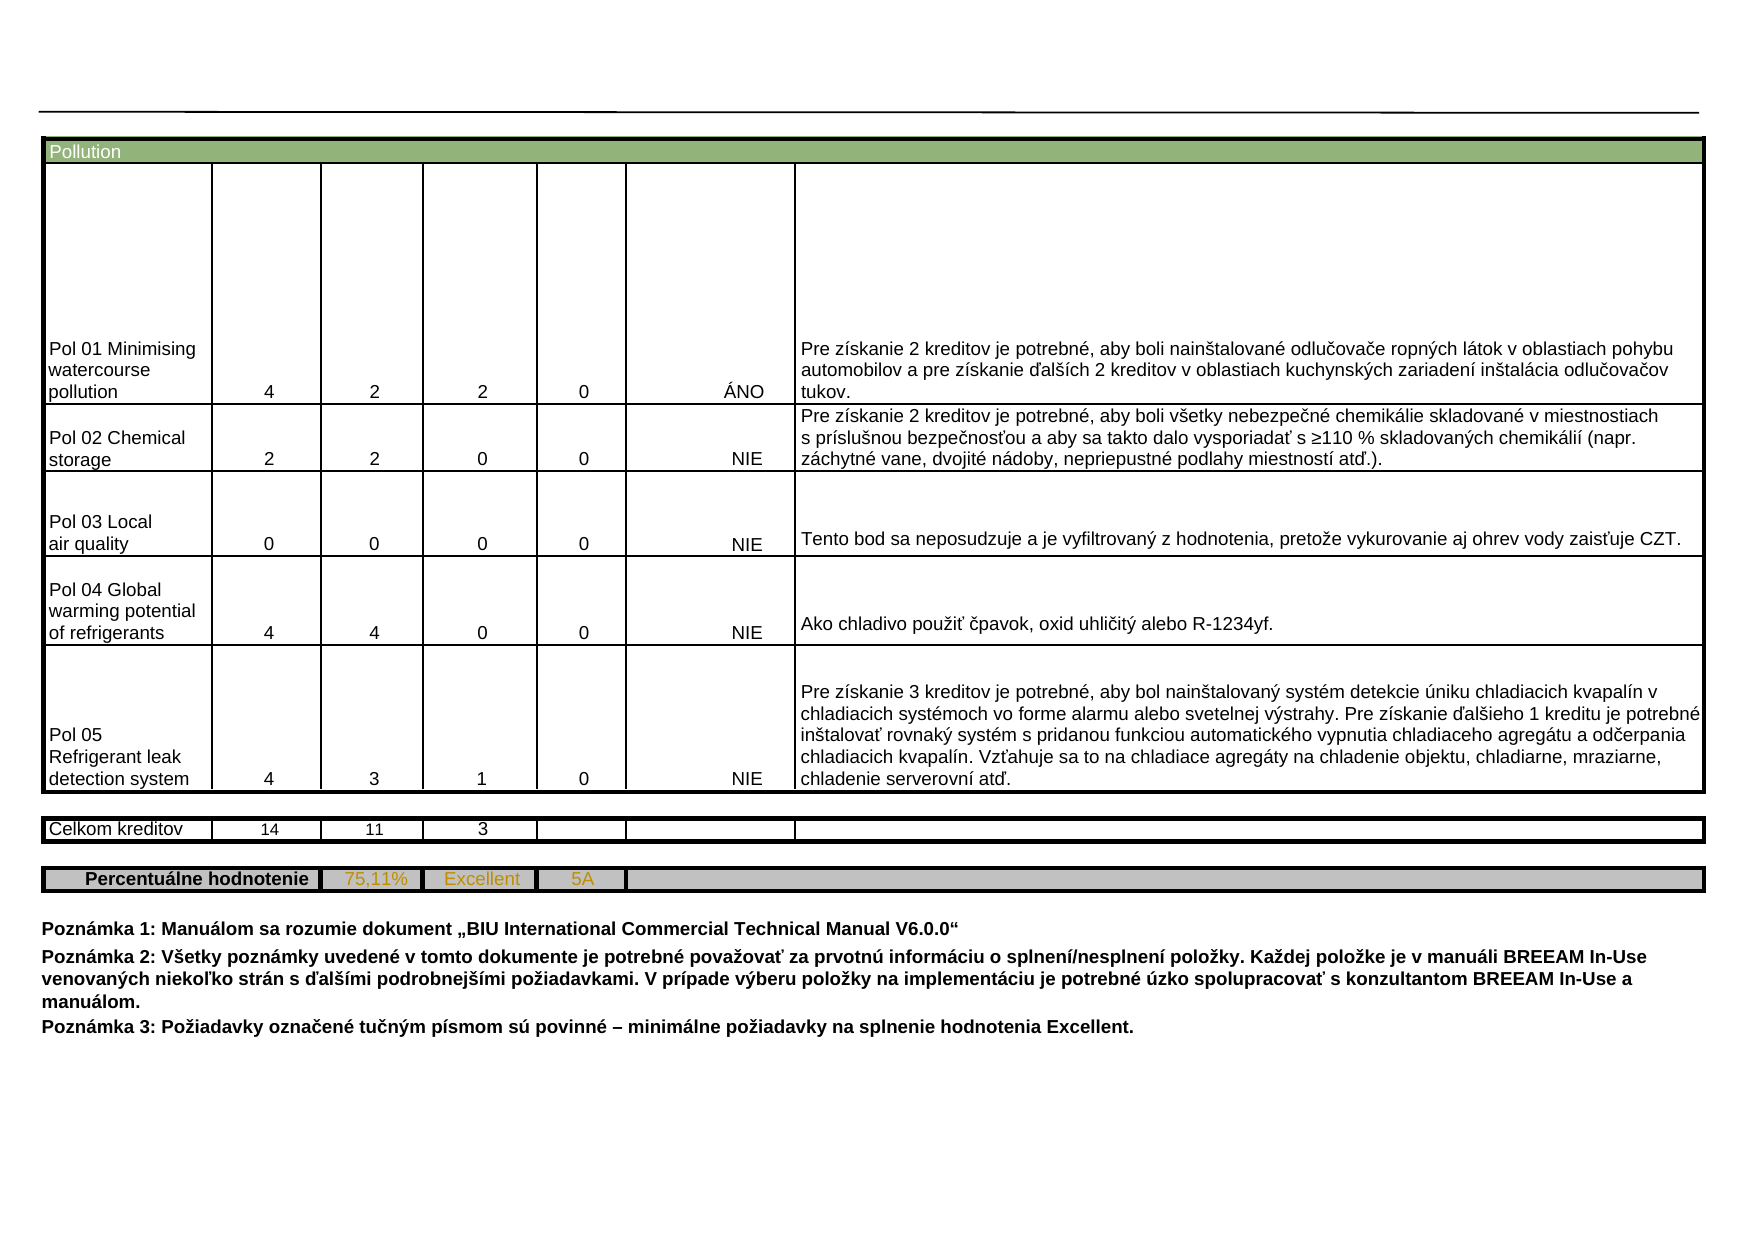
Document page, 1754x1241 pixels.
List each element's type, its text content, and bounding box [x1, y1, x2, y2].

table_cell 0 [424, 472, 536, 555]
table_cell Pol 02 Chemical storage [46, 405, 211, 470]
table_cell 3 [322, 646, 422, 789]
table_cell 4 [213, 557, 320, 643]
table_header [538, 821, 625, 839]
table_cell Tento bod sa neposudzuje a je vyfiltrovaný z hodnotenia, pretože vykurovanie aj ohrev vody zaisťuje CZT. [796, 472, 1702, 555]
table_cell 4 [322, 557, 422, 643]
table_cell 0 [538, 405, 625, 470]
table_header Percentuálne hodnotenie [46, 870, 318, 889]
text Poznámka 2: Všetky poznámky uvedené v tomto dokumente je potrebné považovať za prvotnú informáciu o splnení/nesplnení položky. Každej položke je v manuáli BREEAM In-Use venovaných niekoľko strán s ďalšími podrobnejšími požiadavkami. V prípade výberu položky na implementáciu je potrebné úzko spolupracovať s konzultantom BREEAM In-Use a manuálom. [41, 946, 1712, 1012]
table_cell 2 [322, 405, 422, 470]
table_cell 0 [538, 557, 625, 643]
table_cell NIE [627, 557, 794, 643]
table_header 11 [322, 821, 422, 839]
table_cell ÁNO [627, 164, 794, 403]
table_header [627, 821, 794, 839]
table_cell NIE [627, 646, 794, 789]
table_header Excellent [425, 870, 534, 889]
table_cell 0 [538, 164, 625, 403]
table_header Pollution [46, 141, 1702, 162]
table_cell Pol 03 Local air quality [46, 472, 211, 555]
table_cell Pre získanie 3 kreditov je potrebné, aby bol nainštalovaný systém detekcie úniku chladiacich kvapalín v chladiacich systémoch vo forme alarmu alebo svetelnej výstrahy. Pre získanie ďalšieho 1 kreditu je potrebné inštalovať rovnaký systém s pridanou funkciou automatického vypnutia chladiaceho agregátu a odčerpania chladiacich kvapalín. Vzťahuje sa to na chladiace agregáty na chladenie objektu, chladiarne, mraziarne, chladenie serverovní atď. [796, 646, 1702, 789]
table_cell 0 [424, 405, 536, 470]
table_cell 0 [538, 472, 625, 555]
table_cell Pre získanie 2 kreditov je potrebné, aby boli všetky nebezpečné chemikálie skladované v miestnostiach s príslušnou bezpečnosťou a aby sa takto dalo vysporiadať s ≥110 % skladovaných chemikálií (napr. záchytné vane, dvojité nádoby, nepriepustné podlahy miestností atď.). [796, 405, 1702, 470]
table_header 3 [424, 821, 536, 839]
table_cell Ako chladivo použiť čpavok, oxid uhličitý alebo R-1234yf. [796, 557, 1702, 643]
table_cell 1 [424, 646, 536, 789]
table_header [628, 870, 1702, 889]
text Poznámka 3: Požiadavky označené tučným písmom sú povinné – minimálne požiadavky na splnenie hodnotenia Excellent. [41, 1016, 1712, 1037]
table_cell Pre získanie 2 kreditov je potrebné, aby boli nainštalované odlučovače ropných látok v oblastiach pohybu automobilov a pre získanie ďalších 2 kreditov v oblastiach kuchynských zariadení inštalácia odlučovačov tukov. [796, 164, 1702, 403]
table_cell 4 [213, 646, 320, 789]
table_cell 0 [424, 557, 536, 643]
table_cell Pol 04 Global warming potential of refrigerants [46, 557, 211, 643]
table_cell Pol 01 Minimising watercourse pollution [46, 164, 211, 403]
table_cell NIE [627, 405, 794, 470]
table_cell 0 [538, 646, 625, 789]
table_header 5A [539, 870, 624, 889]
table_header [796, 821, 1702, 839]
table_header Celkom kreditov [46, 821, 211, 839]
table_cell 0 [213, 472, 320, 555]
table_cell 4 [213, 164, 320, 403]
table_cell 2 [213, 405, 320, 470]
table_cell 2 [322, 164, 422, 403]
table_cell NIE [627, 472, 794, 555]
table_header 75,11% [323, 870, 420, 889]
table_cell 0 [322, 472, 422, 555]
table_cell 2 [424, 164, 536, 403]
table_header 14 [213, 821, 320, 839]
table_cell Pol 05 Refrigerant leak detection system [46, 646, 211, 789]
text Poznámka 1: Manuálom sa rozumie dokument „BIU International Commercial Technical Manual V6.0.0“ [41, 918, 1712, 939]
